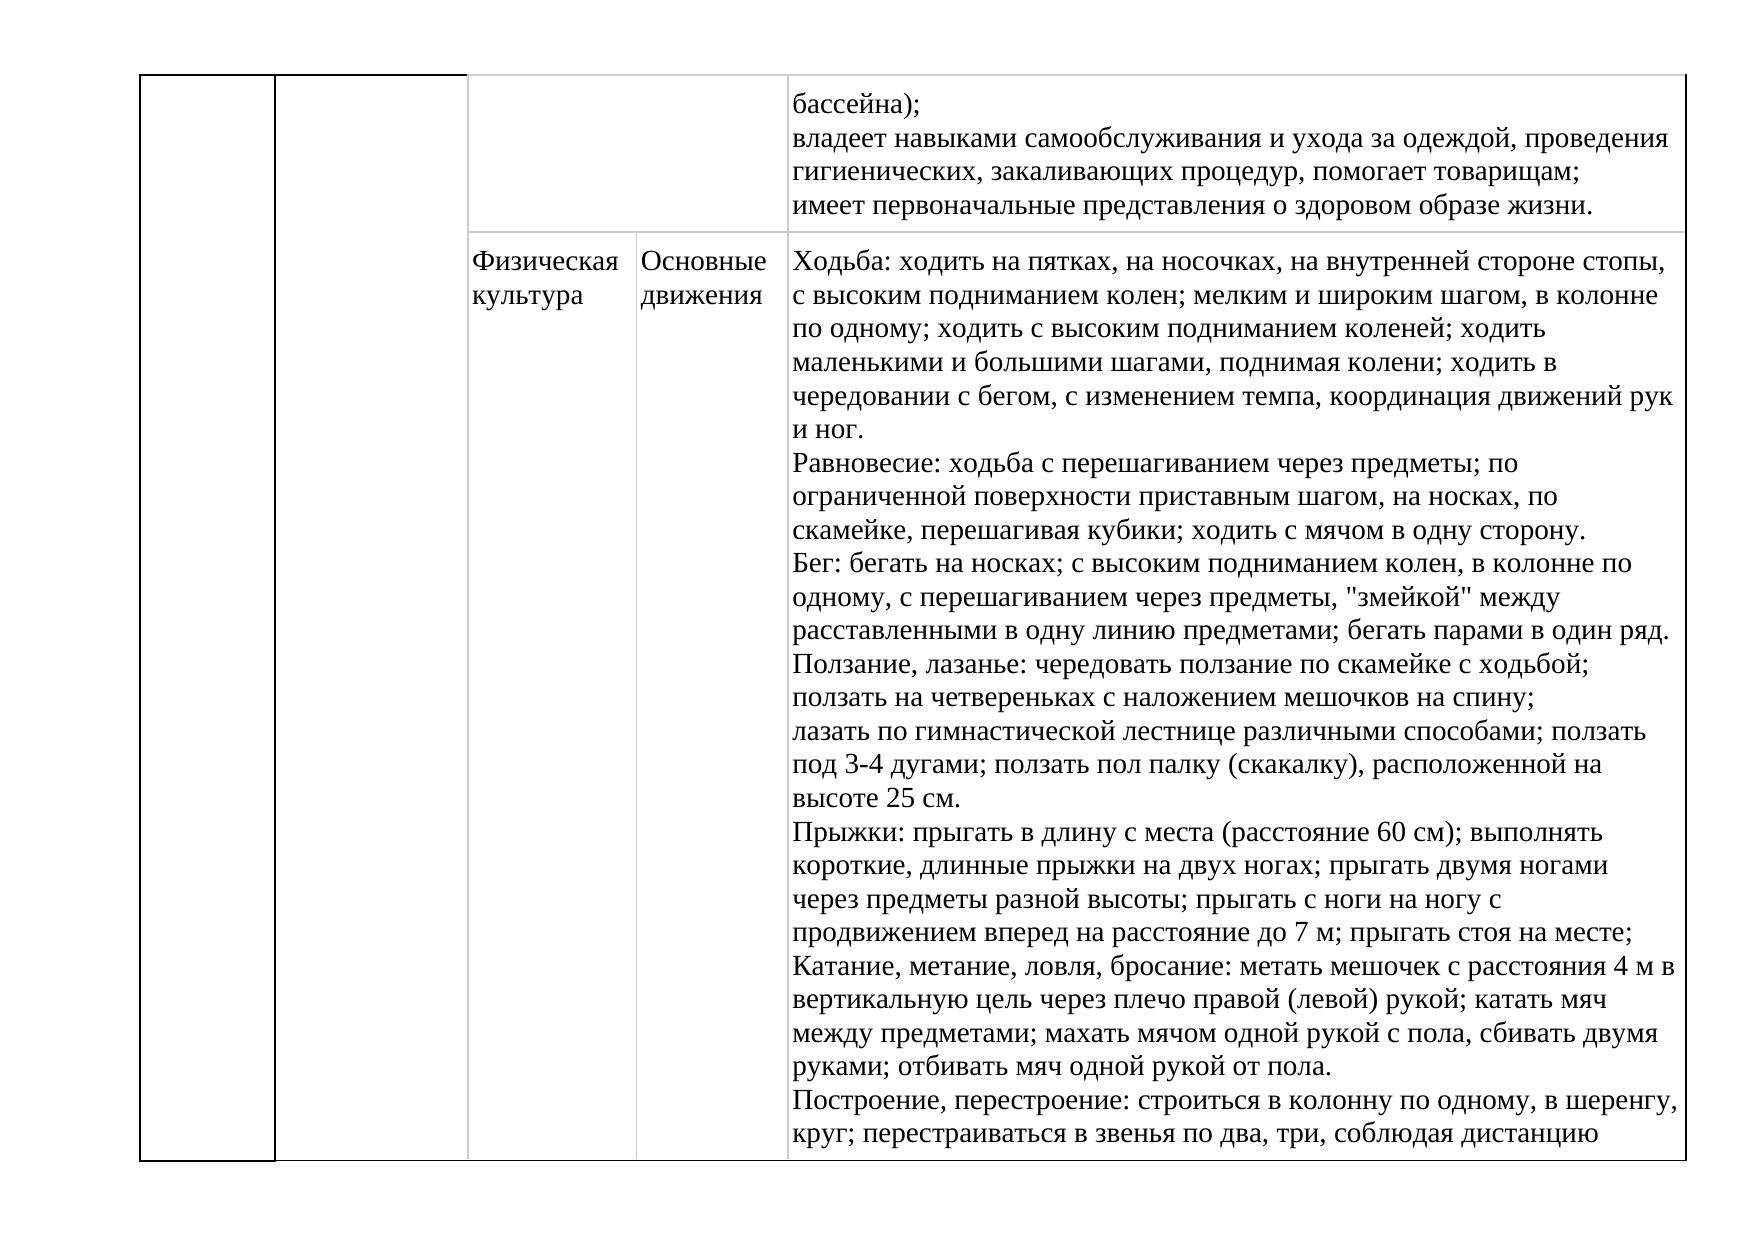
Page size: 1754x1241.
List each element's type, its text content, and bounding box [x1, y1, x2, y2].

table_cell Физическая культура [469, 233, 636, 1159]
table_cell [469, 76, 787, 231]
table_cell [789, 76, 1685, 231]
table_cell Основные движения [637, 233, 787, 1159]
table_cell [789, 233, 1685, 1159]
